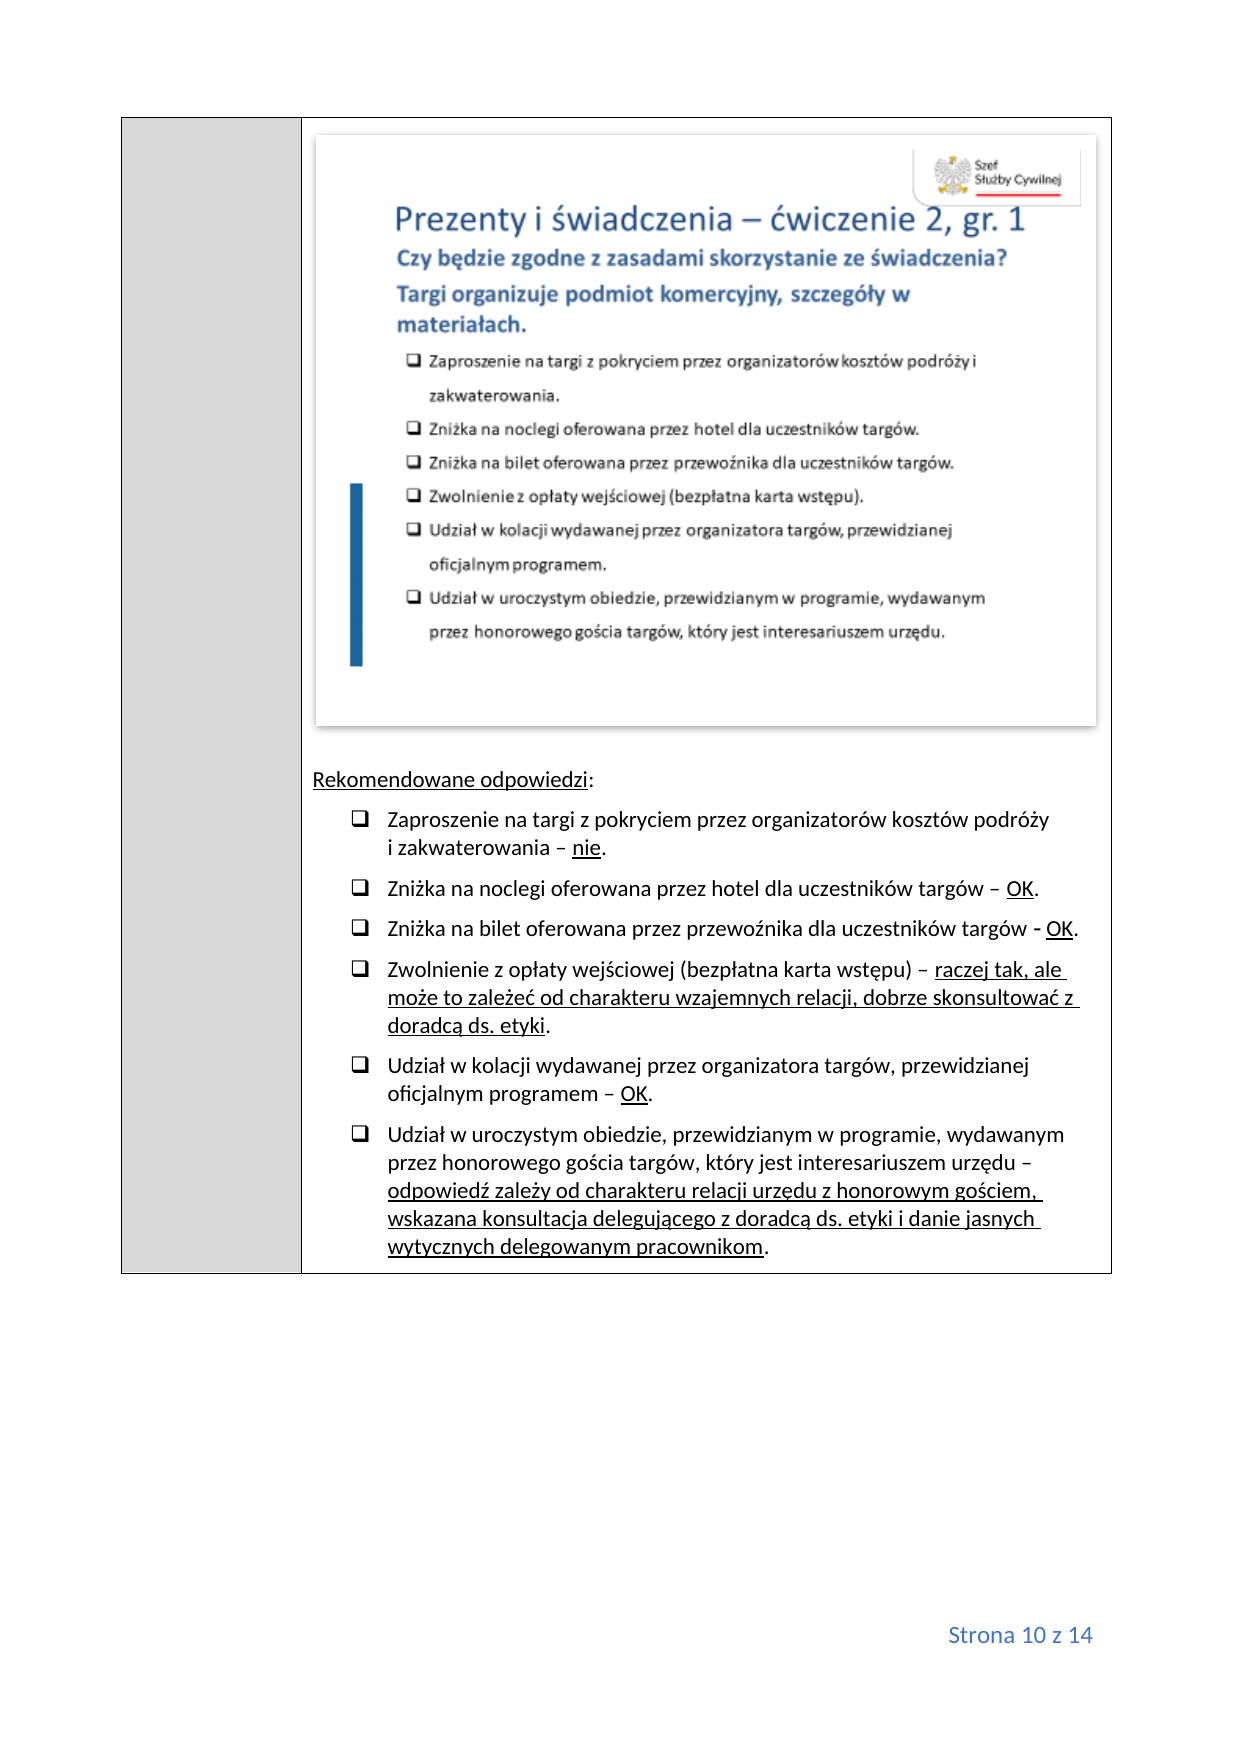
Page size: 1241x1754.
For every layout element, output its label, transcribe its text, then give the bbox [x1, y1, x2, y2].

table_cell Opis [122, 118, 301, 1272]
picture [331, 149, 1081, 712]
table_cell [302, 118, 1111, 1272]
